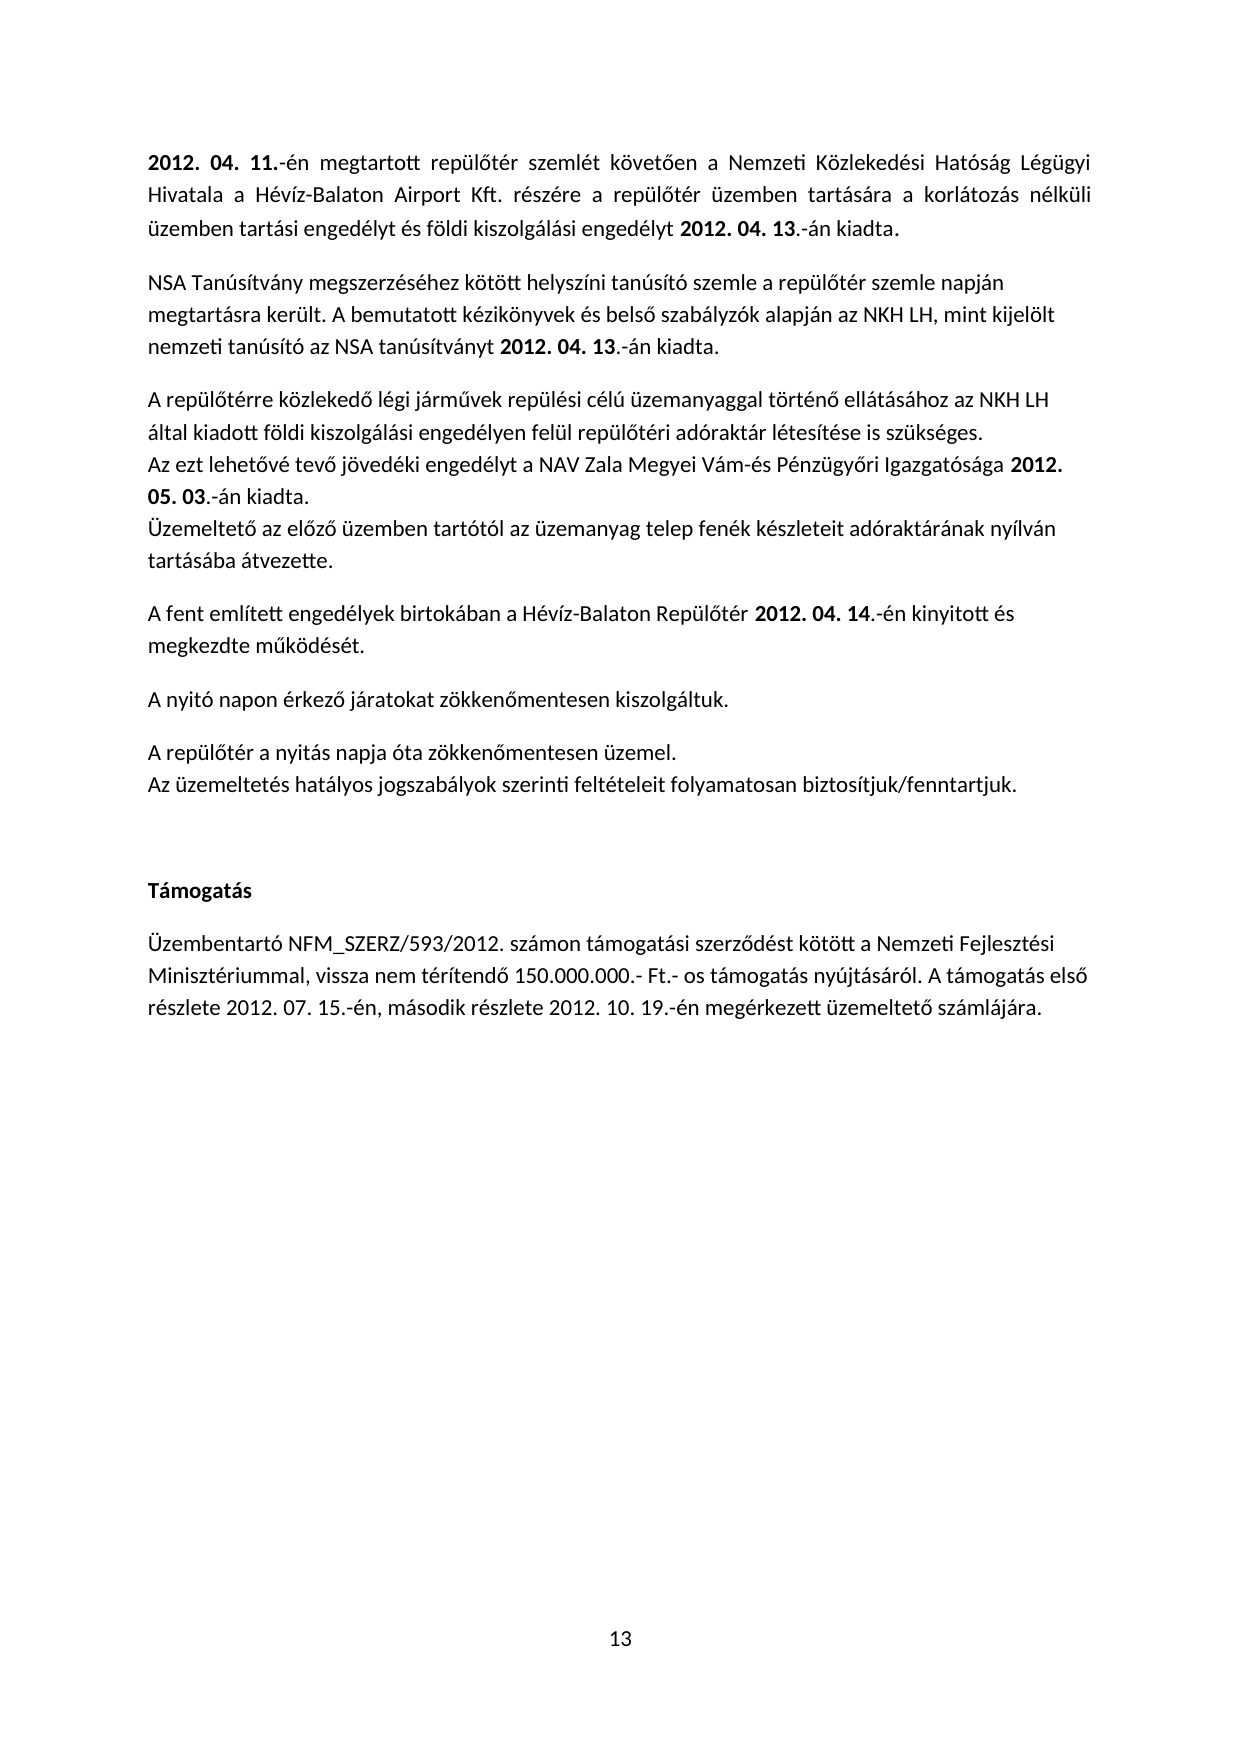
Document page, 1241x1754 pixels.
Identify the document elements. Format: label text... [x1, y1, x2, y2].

text A repülőtér a nyitás napja óta zökkenőmentesen üzemel. Az üzemeltetés hatályos jogszabályok szerinti feltételeit folyamatosan biztosítjuk/fenntartjuk. [148, 738, 1093, 798]
text Üzembentartó NFM_SZERZ/593/2012. számon támogatási szerződést kötött a Nemzeti Fejlesztési Minisztériummal, vissza nem térítendő 150.000.000.- Ft.- os támogatás nyújtásáról. A támogatás első részlete 2012. 07. 15.-én, második részlete 2012. 10. 19.-én megérkezett üzemeltető számlájára. [148, 929, 1093, 1021]
text A nyitó napon érkező járatokat zökkenőmentesen kiszolgáltuk. [148, 685, 1093, 713]
text NSA Tanúsítvány megszerzéséhez kötött helyszíni tanúsító szemle a repülőtér szemle napján megtartásra került. A bemutatott kézikönyvek és belső szabályzók alapján az NKH LH, mint kijelölt nemzeti tanúsító az NSA tanúsítványt 2012. 04. 13.-án kiadta. [148, 268, 1093, 361]
text 2012. 04. 11.-én megtartott repülőtér szemlét követően a Nemzeti Közlekedési Hatóság Légügyi Hivatala a Hévíz-Balaton Airport Kft. részére a repülőtér üzemben tartására a korlátozás nélküli üzemben tartási engedélyt és földi kiszolgálási engedélyt 2012. 04. 13.-án kiadta. [148, 148, 1093, 243]
text Támogatás [148, 876, 1093, 904]
text A repülőtérre közlekedő légi járművek repülési célú üzemanyaggal történő ellátásához az NKH LH által kiadott földi kiszolgálási engedélyen felül repülőtéri adóraktár létesítése is szükséges. Az ezt lehetővé tevő jövedéki engedélyt a NAV Zala Megyei Vám-és Pénzügyőri Igazgatósága 2012. 05. 03.-án kiadta. Üzemeltető az előző üzemben tartótól az üzemanyag telep fenék készleteit adóraktárának nyílván tartásába átvezette. [148, 386, 1093, 574]
text A fent említett engedélyek birtokában a Hévíz-Balaton Repülőtér 2012. 04. 14.-én kinyitott és megkezdte működését. [148, 599, 1093, 660]
